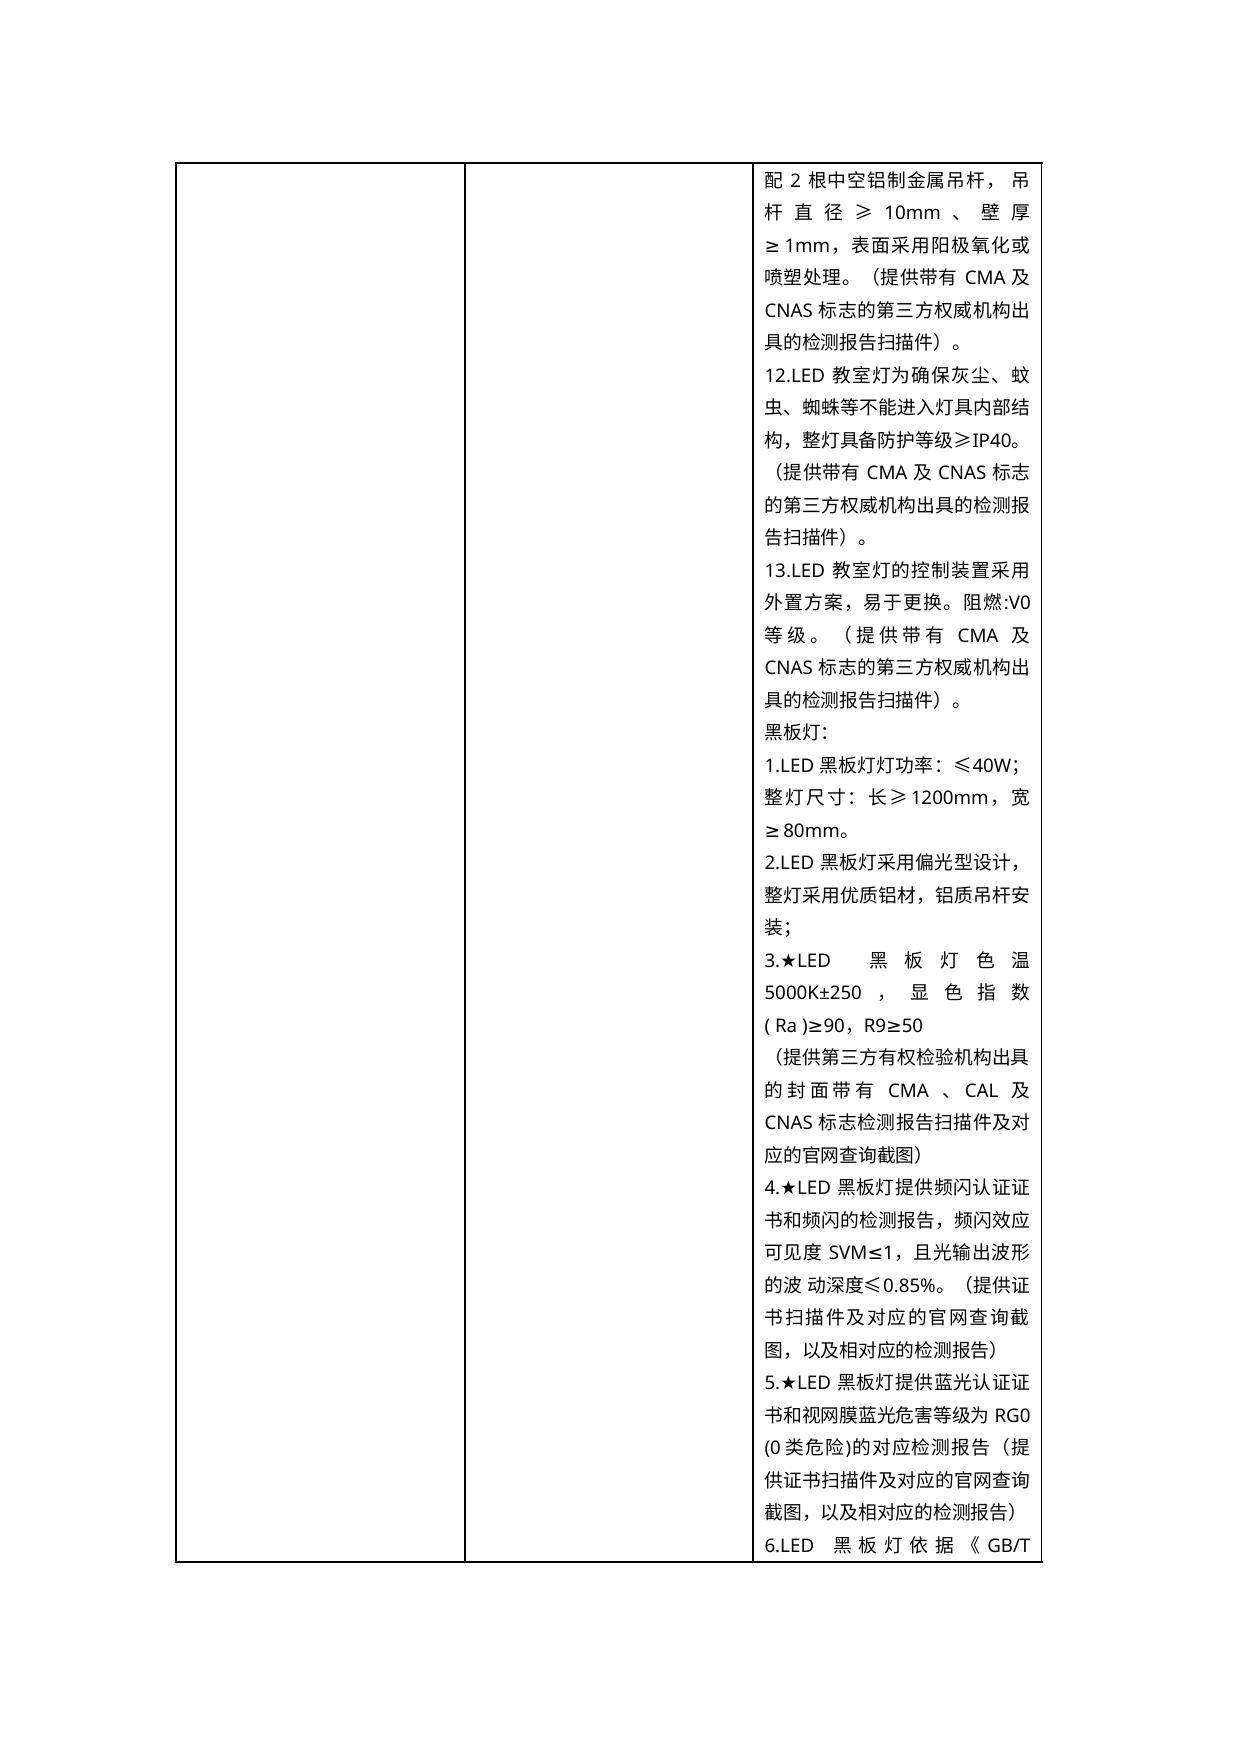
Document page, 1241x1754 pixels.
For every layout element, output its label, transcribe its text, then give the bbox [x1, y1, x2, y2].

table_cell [754, 164, 1041, 1561]
table_cell 1 [466, 164, 752, 1561]
table_cell [177, 164, 464, 1561]
